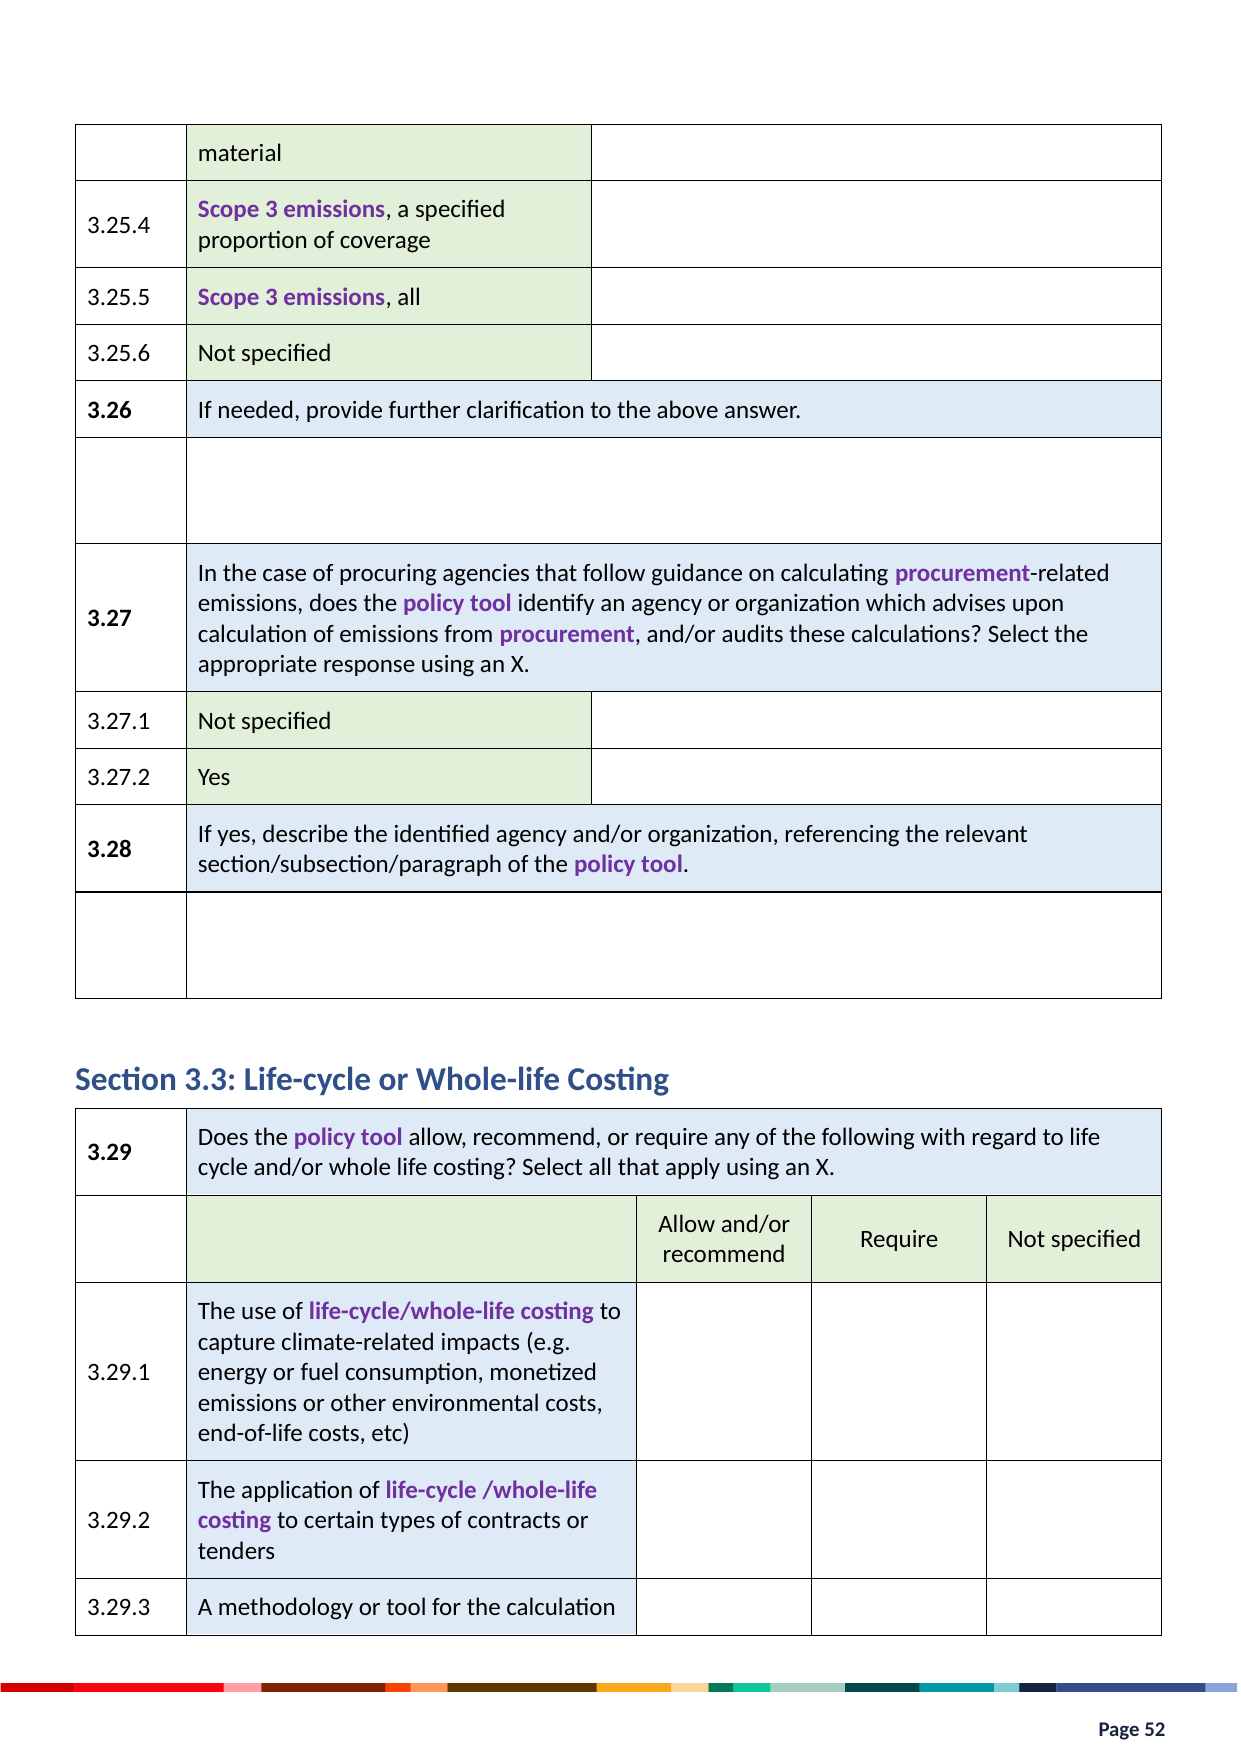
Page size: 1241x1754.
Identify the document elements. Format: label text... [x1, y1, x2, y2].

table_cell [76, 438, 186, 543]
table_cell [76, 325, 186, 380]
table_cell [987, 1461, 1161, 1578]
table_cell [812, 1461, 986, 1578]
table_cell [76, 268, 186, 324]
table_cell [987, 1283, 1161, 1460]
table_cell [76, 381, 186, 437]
picture [0, 1683, 1236, 1692]
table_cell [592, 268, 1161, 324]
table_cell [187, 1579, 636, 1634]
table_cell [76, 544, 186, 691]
subtitle Section 3.3: Life-cycle or Whole-life Costing [75, 1058, 1165, 1099]
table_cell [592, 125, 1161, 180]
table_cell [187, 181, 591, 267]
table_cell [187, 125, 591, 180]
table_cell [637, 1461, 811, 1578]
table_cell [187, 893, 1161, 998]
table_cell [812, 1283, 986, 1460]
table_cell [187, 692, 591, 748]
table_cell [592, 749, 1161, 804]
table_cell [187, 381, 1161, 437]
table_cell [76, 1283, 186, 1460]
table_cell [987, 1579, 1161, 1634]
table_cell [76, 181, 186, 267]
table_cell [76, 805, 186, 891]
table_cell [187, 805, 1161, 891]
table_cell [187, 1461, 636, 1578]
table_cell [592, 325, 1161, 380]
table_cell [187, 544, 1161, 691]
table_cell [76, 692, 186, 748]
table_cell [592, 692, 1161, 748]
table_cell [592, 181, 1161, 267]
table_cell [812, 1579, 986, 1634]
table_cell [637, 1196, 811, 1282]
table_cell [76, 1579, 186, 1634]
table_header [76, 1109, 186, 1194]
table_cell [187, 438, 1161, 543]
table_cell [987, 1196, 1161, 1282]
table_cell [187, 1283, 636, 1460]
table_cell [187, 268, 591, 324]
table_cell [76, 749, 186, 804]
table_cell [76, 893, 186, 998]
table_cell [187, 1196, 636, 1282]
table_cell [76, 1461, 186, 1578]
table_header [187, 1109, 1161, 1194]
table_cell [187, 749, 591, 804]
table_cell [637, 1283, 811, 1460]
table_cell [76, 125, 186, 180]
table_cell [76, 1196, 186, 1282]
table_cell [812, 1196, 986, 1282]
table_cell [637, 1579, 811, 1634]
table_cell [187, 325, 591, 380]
